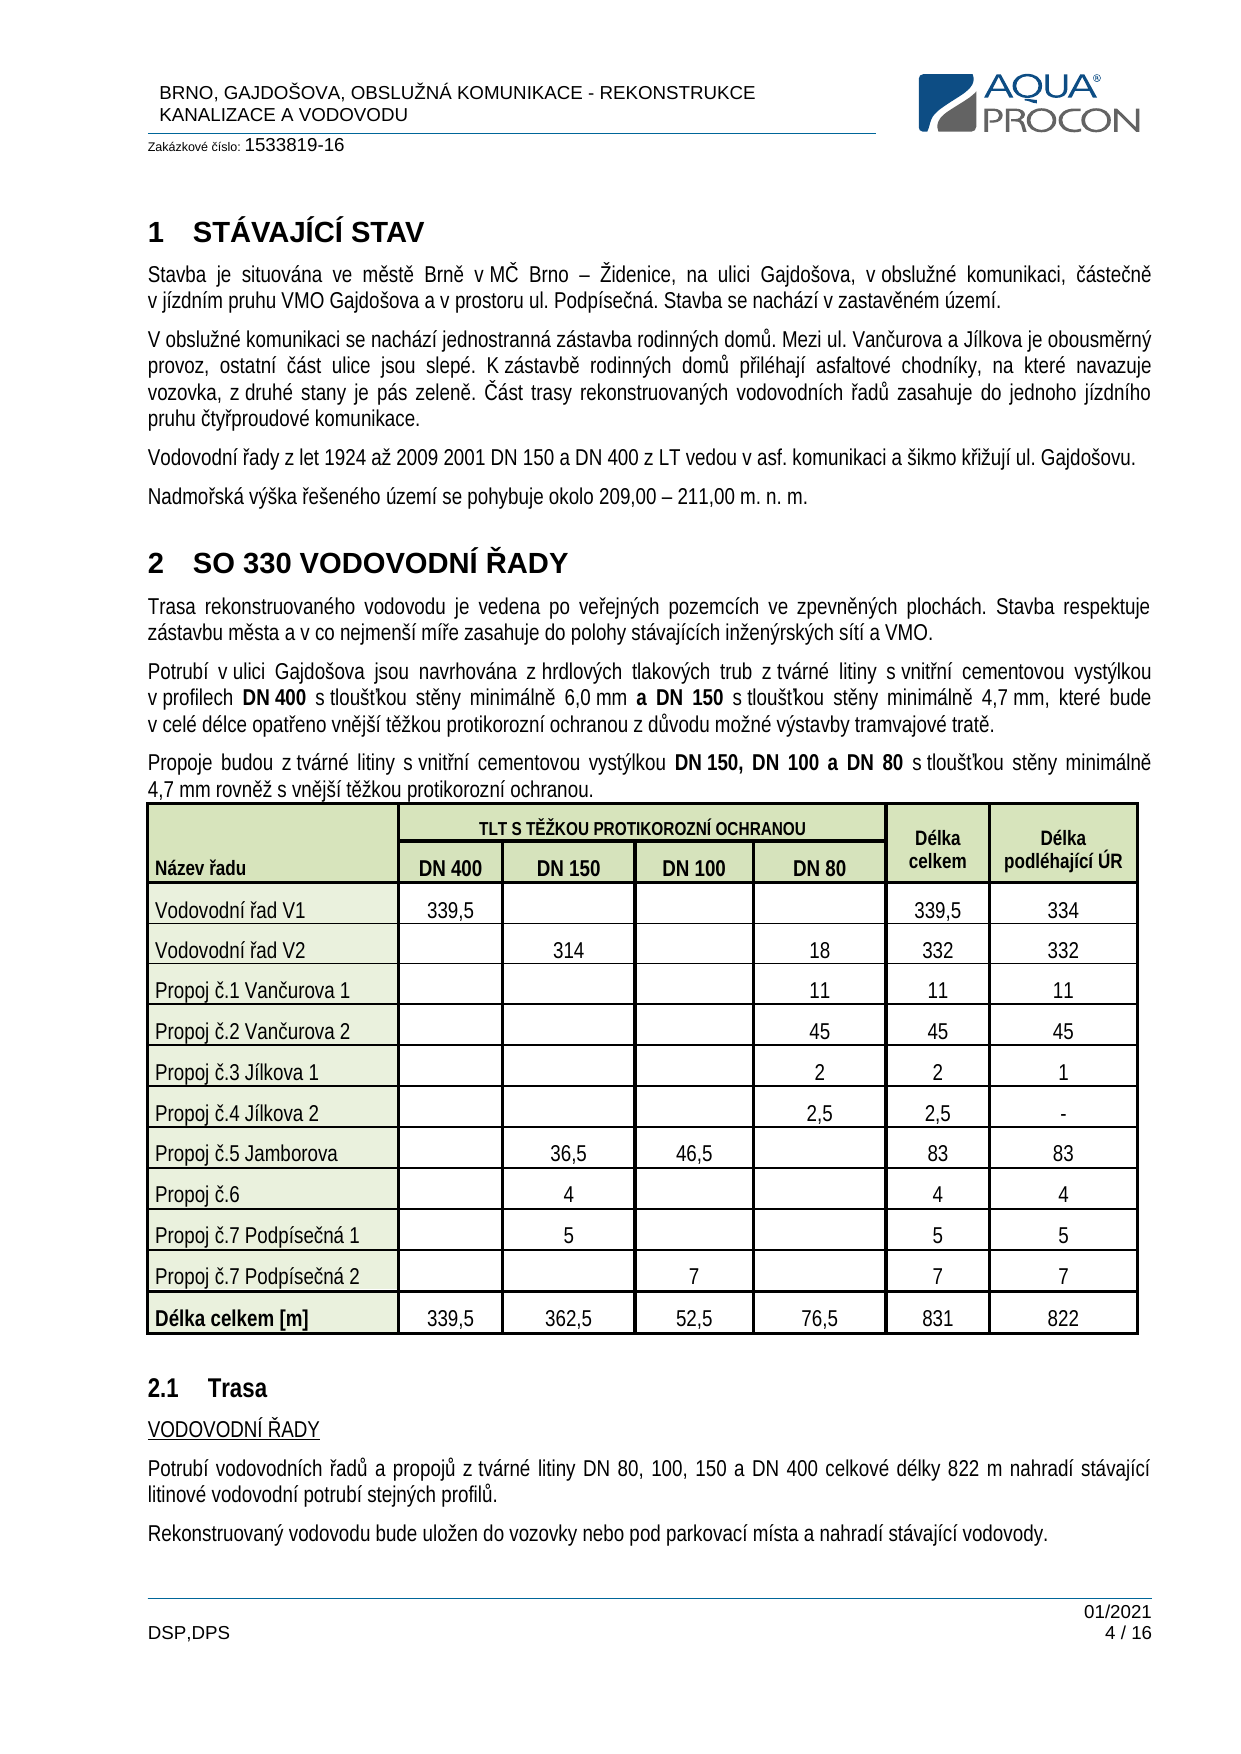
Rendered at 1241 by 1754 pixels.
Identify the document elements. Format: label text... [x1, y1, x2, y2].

table_cell [400, 1087, 501, 1126]
table_cell 45 [991, 1005, 1136, 1044]
table_cell 5 [504, 1210, 633, 1249]
table_cell [637, 1210, 752, 1249]
table_cell 7 [888, 1251, 988, 1289]
table_cell 11 [991, 964, 1136, 1003]
text Potrubí vodovodních řadů a propojů z tvárné litiny DN 80, 100, 150 a DN 400 celkové délky 822 m nahradí stávající litinové vodovodní potrubí stejných profilů. [148, 1454, 1152, 1507]
table_cell Propoj č.1 Vančurova 1 [149, 964, 397, 1003]
table_cell [637, 1087, 752, 1126]
table_cell Propoj č.7 Podpísečná 2 [149, 1251, 397, 1289]
table_cell 83 [991, 1128, 1136, 1167]
table_cell [400, 964, 501, 1003]
table_cell Propoj č.4 Jílkova 2 [149, 1087, 397, 1126]
table_header Název řadu [149, 805, 397, 881]
table_cell 362,5 [504, 1293, 633, 1332]
table_cell 1 [991, 1046, 1136, 1085]
table_cell 4 [888, 1169, 988, 1208]
table_cell 5 [991, 1210, 1136, 1249]
table_cell [755, 884, 884, 923]
text Potrubí v ulici Gajdošova jsou navrhována z hrdlových tlakových trub z tvárné litiny s vnitřní cementovou vystýlkou v profilech DN 400 s tloušťkou stěny minimálně 6,0 mm a DN 150 s tloušťkou stěny minimálně 4,7 mm, které bude v celé délce opatřeno vnější těžkou protikorozní ochranou z důvodu možné výstavby tramvajové tratě. [148, 658, 1152, 737]
table_cell [504, 1005, 633, 1044]
table_cell [637, 924, 752, 963]
table_cell Propoj č.7 Podpísečná 1 [149, 1210, 397, 1249]
table_cell 332 [991, 924, 1136, 963]
text Nadmořská výška řešeného území se pohybuje okolo 209,00 – 211,00 m. n. m. [148, 483, 1152, 509]
table_cell 339,5 [888, 884, 988, 923]
table_cell [637, 964, 752, 1003]
table_cell 7 [991, 1251, 1136, 1289]
table_cell DN 400 [400, 843, 501, 881]
table_cell [755, 1169, 884, 1208]
table_cell 339,5 [400, 884, 501, 923]
table_cell 52,5 [637, 1293, 752, 1332]
table_cell 314 [504, 924, 633, 963]
table_cell [755, 1210, 884, 1249]
table_cell 2,5 [888, 1087, 988, 1126]
table_cell [637, 1046, 752, 1085]
table_cell [755, 1128, 884, 1167]
table_cell 36,5 [504, 1128, 633, 1167]
table_cell [400, 1128, 501, 1167]
table_cell 18 [755, 924, 884, 963]
table_cell 45 [888, 1005, 988, 1044]
table_cell 11 [888, 964, 988, 1003]
table_cell 76,5 [755, 1293, 884, 1332]
table_cell Propoj č.5 Jamborova [149, 1128, 397, 1167]
table_cell [504, 1046, 633, 1085]
table_cell 83 [888, 1128, 988, 1167]
table_cell [400, 1046, 501, 1085]
table_cell 7 [637, 1251, 752, 1289]
text Rekonstruovaný vodovodu bude uložen do vozovky nebo pod parkovací místa a nahradí stávající vodovody. [148, 1520, 1152, 1546]
table_cell - [991, 1087, 1136, 1126]
table_cell [504, 964, 633, 1003]
table_cell [400, 924, 501, 963]
table_cell [504, 884, 633, 923]
table_cell [400, 1251, 501, 1289]
table_cell 46,5 [637, 1128, 752, 1167]
table_cell Délka celkem [m] [149, 1293, 397, 1332]
table_cell [637, 1169, 752, 1208]
subtitle Trasa [148, 1372, 1152, 1403]
text V obslužné komunikaci se nachází jednostranná zástavba rodinných domů. Mezi ul. Vančurova a Jílkova je obousměrný provoz, ostatní část ulice jsou slepé. K zástavbě rodinných domů přiléhají asfaltové chodníky, na které navazuje vozovka, z druhé stany je pás zeleně. Část trasy rekonstruovaných vodovodních řadů zasahuje do jednoho jízdního pruhu čtyřproudové komunikace. [148, 326, 1152, 431]
table_cell 45 [755, 1005, 884, 1044]
table_cell Propoj č.3 Jílkova 1 [149, 1046, 397, 1085]
table_cell 4 [504, 1169, 633, 1208]
table_header Délka podléhající ÚR [991, 805, 1136, 881]
table_cell 11 [755, 964, 884, 1003]
table_cell DN 80 [755, 843, 884, 881]
table_header TLT S TĚŽKOU PROTIKOROZNÍ OCHRANOU [400, 805, 884, 839]
table_cell Vodovodní řad V2 [149, 924, 397, 963]
table_cell 822 [991, 1293, 1136, 1332]
subtitle STÁVAJÍCÍ STAV [148, 215, 1152, 248]
table_cell 339,5 [400, 1293, 501, 1332]
text Stavba je situována ve městě Brně v MČ Brno – Židenice, na ulici Gajdošova, v obslužné komunikaci, částečně v jízdním pruhu VMO Gajdošova a v prostoru ul. Podpísečná. Stavba se nachází v zastavěném území. [148, 261, 1152, 313]
table_cell 2 [888, 1046, 988, 1085]
table_cell [755, 1251, 884, 1289]
text Trasa rekonstruovaného vodovodu je vedena po veřejných pozemcích ve zpevněných plochách. Stavba respektuje zástavbu města a v co nejmenší míře zasahuje do polohy stávajících inženýrských sítí a VMO. [148, 593, 1152, 645]
table_cell Propoj č.2 Vančurova 2 [149, 1005, 397, 1044]
table_cell 332 [888, 924, 988, 963]
table_cell [637, 1005, 752, 1044]
table_cell DN 100 [637, 843, 752, 881]
table_cell [400, 1210, 501, 1249]
table_cell [504, 1251, 633, 1289]
text Vodovodní řady z let 1924 až 2009 2001 DN 150 a DN 400 z LT vedou v asf. komunikaci a šikmo křižují ul. Gajdošovu. [148, 444, 1152, 470]
table_cell [504, 1087, 633, 1126]
table_header Délka celkem [888, 805, 988, 881]
table_cell [637, 884, 752, 923]
table_cell [400, 1169, 501, 1208]
table_cell 831 [888, 1293, 988, 1332]
text VODOVODNÍ ŘADY [148, 1416, 1152, 1442]
table_cell 4 [991, 1169, 1136, 1208]
table_cell [400, 1005, 501, 1044]
table_cell DN 150 [504, 843, 633, 881]
table_cell 2,5 [755, 1087, 884, 1126]
table_cell Propoj č.6 [149, 1169, 397, 1208]
text Propoje budou z tvárné litiny s vnitřní cementovou vystýlkou DN 150, DN 100 a DN 80 s tloušťkou stěny minimálně 4,7 mm rovněž s vnější těžkou protikorozní ochranou. [148, 749, 1152, 802]
table_cell 334 [991, 884, 1136, 923]
table_cell 2 [755, 1046, 884, 1085]
table_cell Vodovodní řad V1 [149, 884, 397, 923]
subtitle SO 330 VODOVODNÍ ŘADY [148, 547, 1152, 580]
table_cell 5 [888, 1210, 988, 1249]
